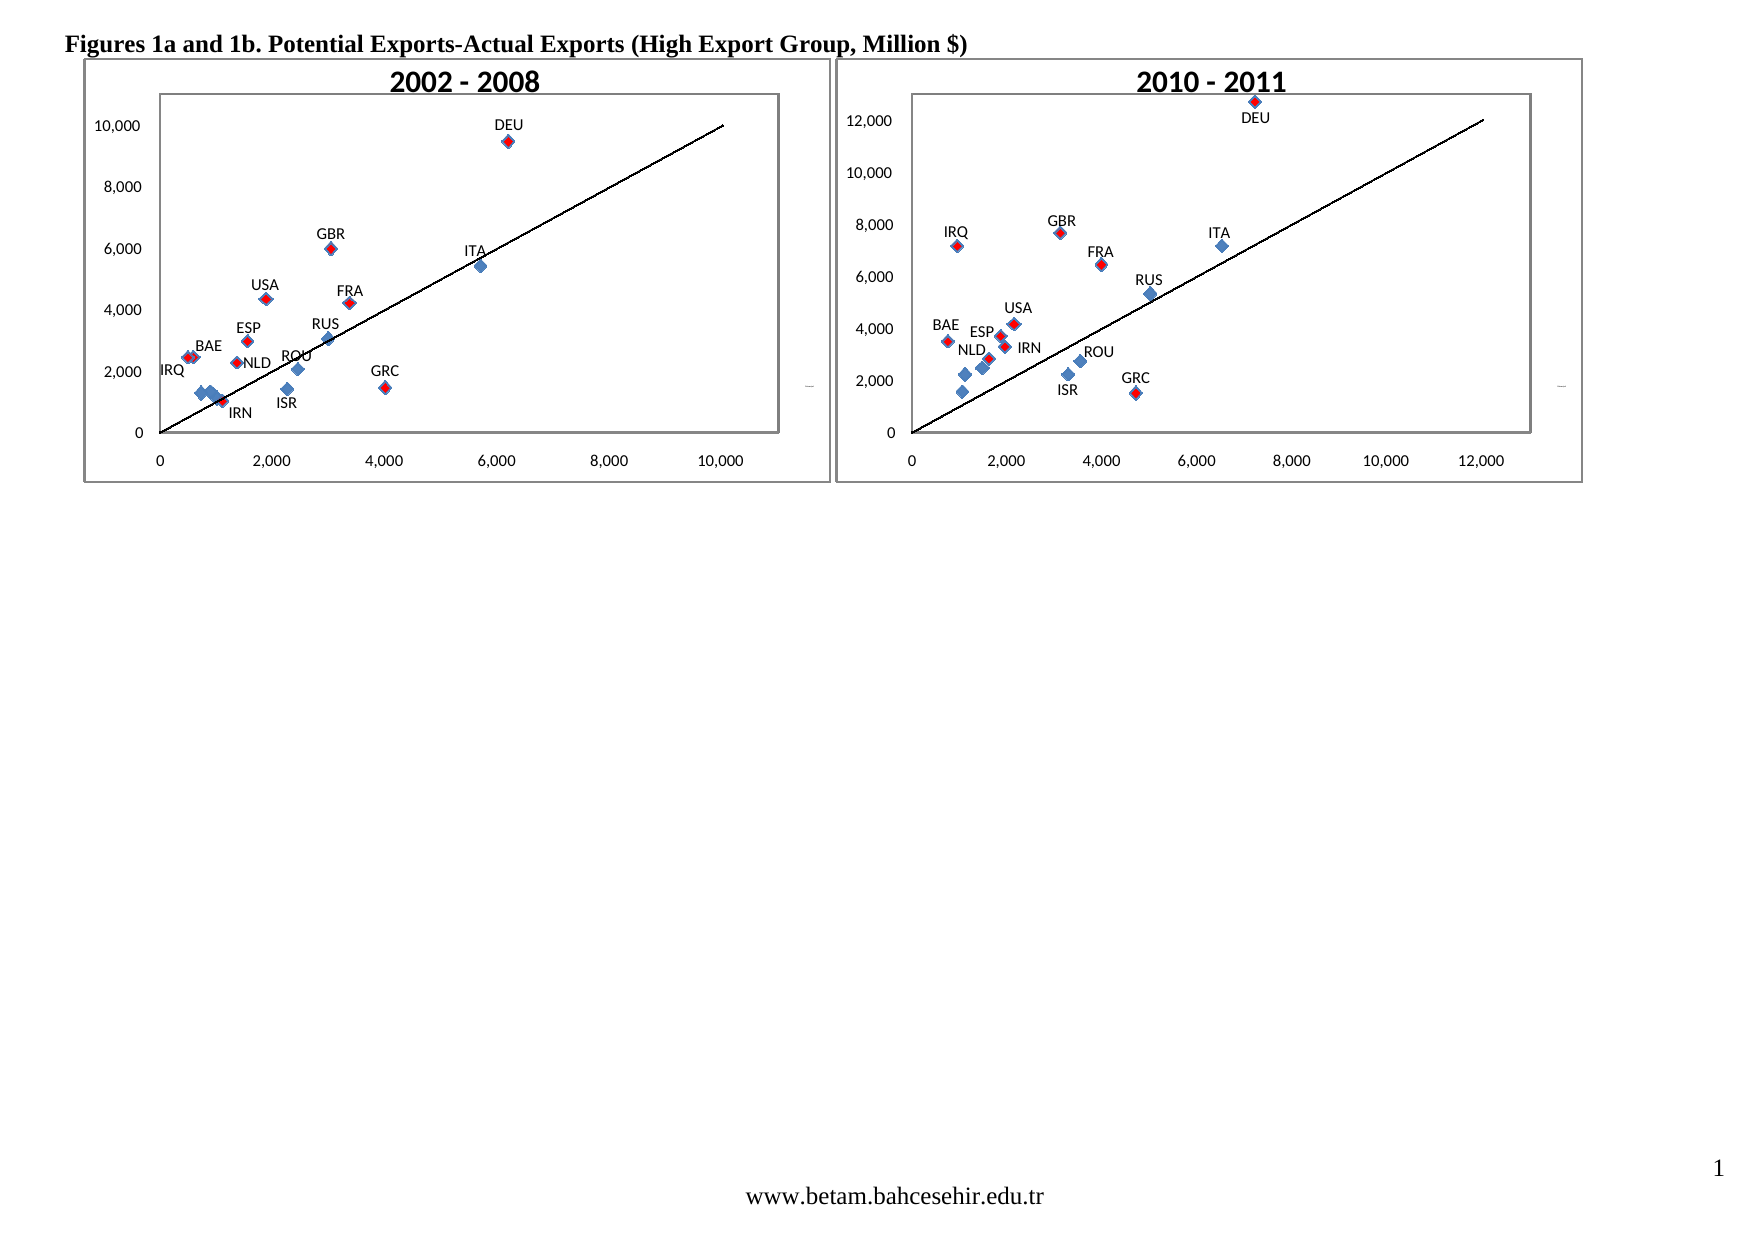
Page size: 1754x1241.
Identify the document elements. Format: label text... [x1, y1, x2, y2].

text Figures 1a and 1b. Potential Exports-Actual Exports (High Export Group, Million $) [64, 29, 1725, 58]
